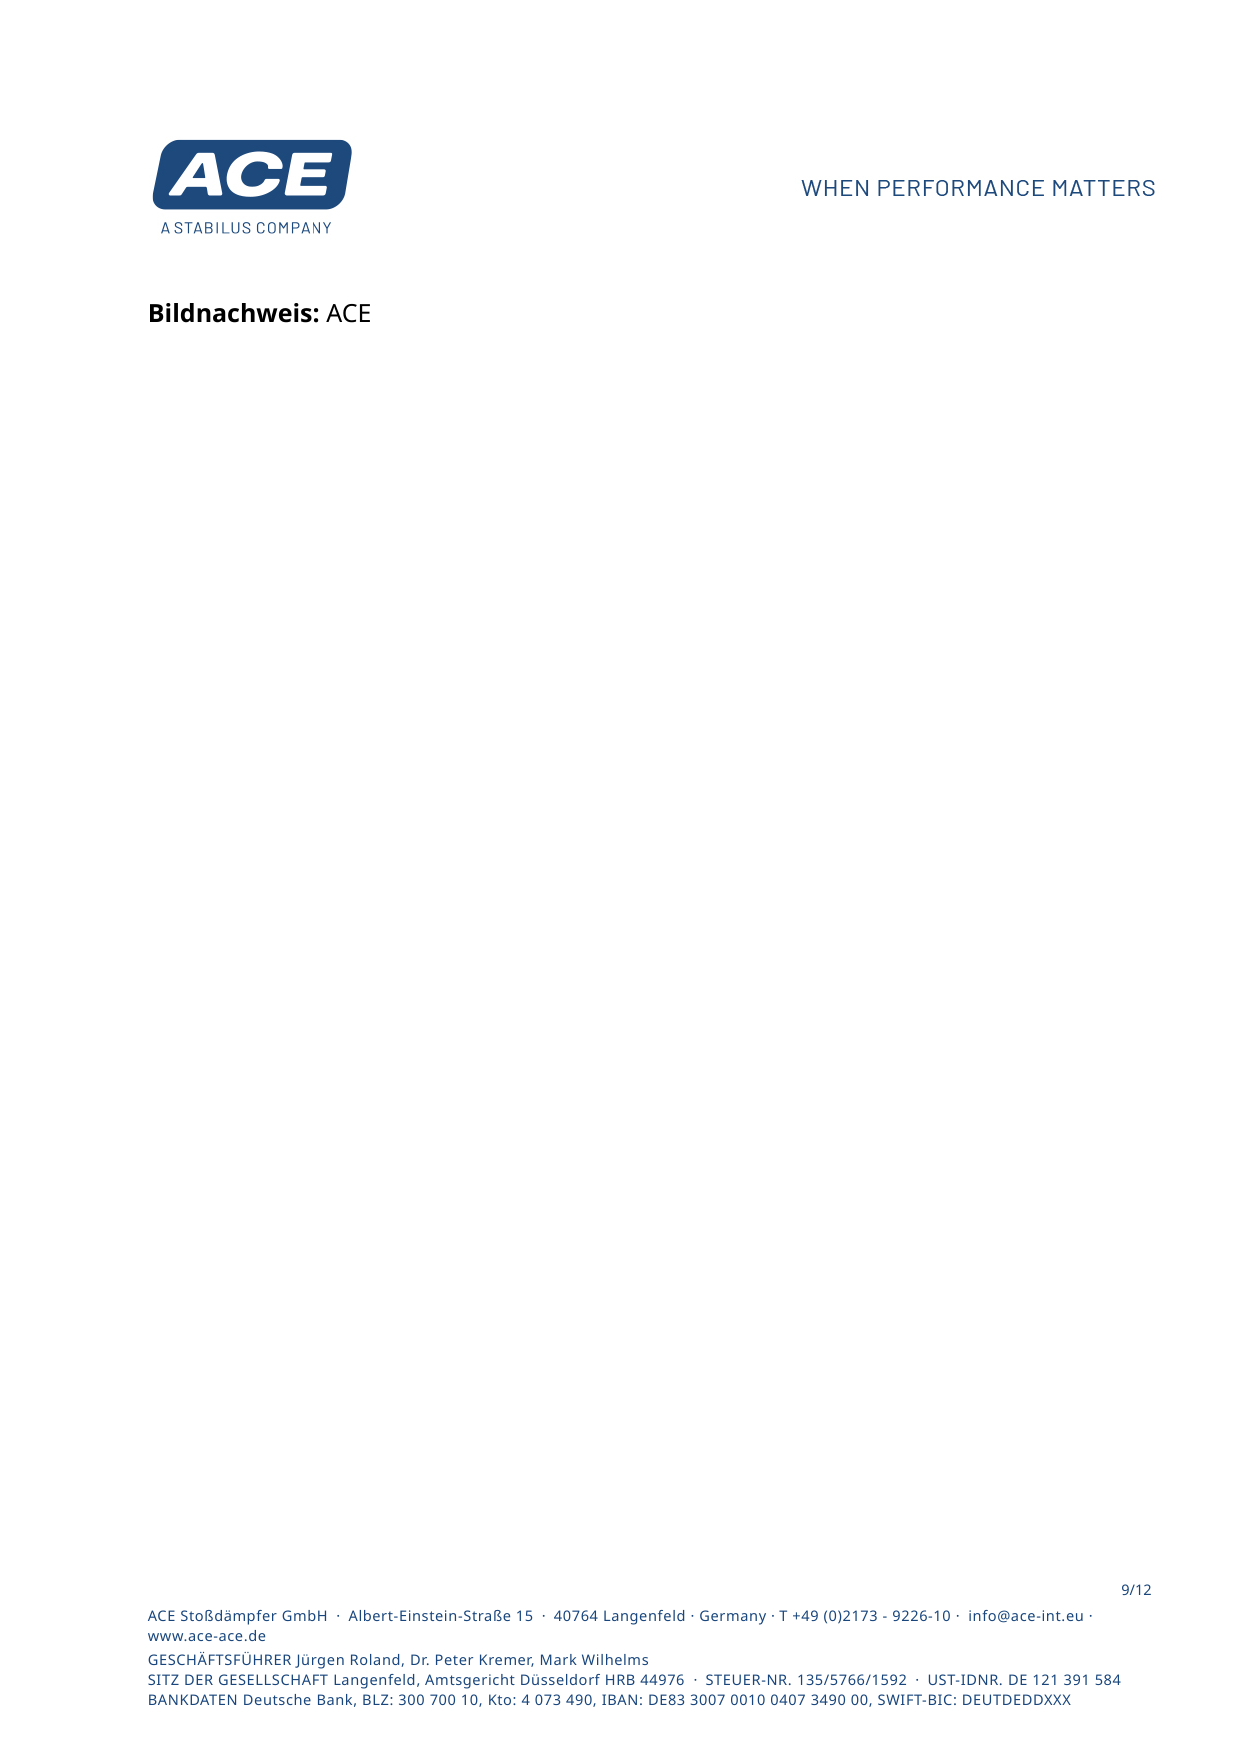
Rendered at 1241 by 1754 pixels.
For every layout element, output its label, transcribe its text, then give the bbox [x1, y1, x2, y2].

picture [5, 48, 1241, 284]
text Bildnachweis: ACE [148, 295, 1137, 329]
